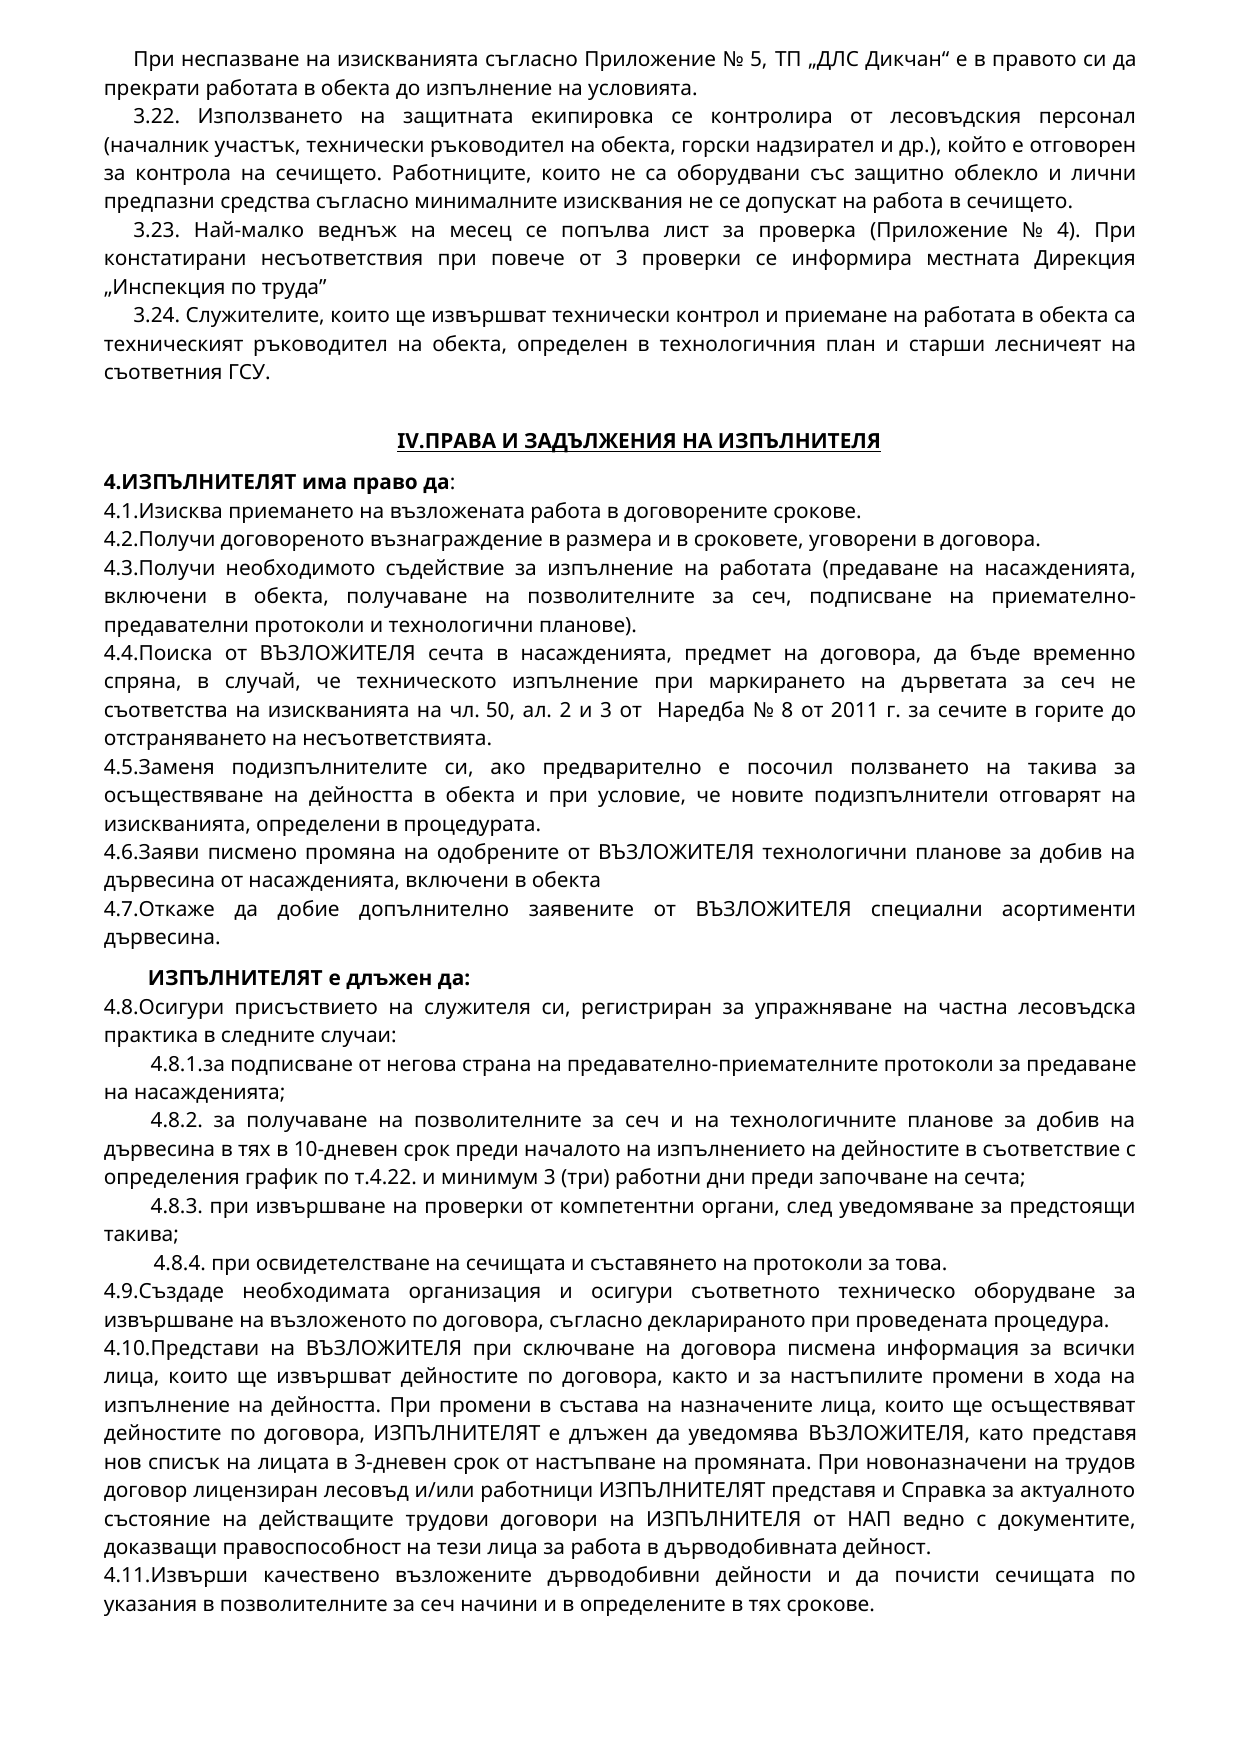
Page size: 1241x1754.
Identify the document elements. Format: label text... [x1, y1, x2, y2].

text 4.4.Поиска от ВЪЗЛОЖИТЕЛЯ сечта в насажденията, предмет на договора, да бъде временно спряна, в случай, че техническото изпълнение при маркирането на дърветата за сеч не съответства на изискванията на чл. 50, ал. 2 и 3 от Наредба № 8 от 2011 г. за сечите в горите до отстраняването на несъответствията. [103, 638, 1137, 752]
text 4.9.Създаде необходимата организация и осигури съответното техническо оборудване за извършване на възложеното по договора, съгласно декларираното при проведената процедура. [103, 1276, 1137, 1333]
text 4.8.1.за подписване от негова страна на предавателно-приемателните протоколи за предаване на насажденията; [103, 1049, 1137, 1106]
text 4.6.Заяви писмено промяна на одобрените от ВЪЗЛОЖИТЕЛЯ технологични планове за добив на дървесина от насажденията, включени в обекта [103, 837, 1137, 894]
text При неспазване на изискванията съгласно Приложение № 5, ТП „ДЛС Дикчан“ е в правото си да прекрати работата в обекта до изпълнение на условията. [103, 44, 1137, 101]
text 4.3.Получи необходимото съдействие за изпълнение на работата (предаване на насажденията, включени в обекта, получаване на позволителните за сеч, подписване на приемателно-предавателни протоколи и технологични планове). [103, 553, 1137, 638]
text 3.24. Служителите, които ще извършват технически контрол и приемане на работата в обекта са техническият ръководител на обекта, определен в технологичния план и старши лесничеят на съответния ГСУ. [103, 300, 1137, 386]
text 4.5.Заменя подизпълнителите си, ако предварително е посочил ползването на такива за осъществяване на дейността в обекта и при условие, че новите подизпълнители отговарят на изискванията, определени в процедурата. [103, 752, 1137, 837]
text 4.8.3. при извършване на проверки от компетентни органи, след уведомяване за предстоящи такива; [103, 1191, 1137, 1248]
text 4.2.Получи договореното възнаграждение в размера и в сроковете, уговорени в договора. [103, 524, 1137, 553]
text ИЗПЪЛНИТЕЛЯТ е длъжен да: [148, 963, 1137, 992]
text 4.11.Извърши качествено възложените дърводобивни дейности и да почисти сечищата по указания в позволителните за сеч начини и в определените в тях срокове. [103, 1561, 1137, 1617]
text 4.8.2. за получаване на позволителните за сеч и на технологичните планове за добив на дървесина в тях в 10-дневен срок преди началото на изпълнението на дейностите в съответствие с определения график по т.4.22. и минимум 3 (три) работни дни преди започване на сечта; [103, 1106, 1137, 1191]
text 4.7.Откаже да добие допълнително заявените от ВЪЗЛОЖИТЕЛЯ специални асортименти дървесина. [103, 894, 1137, 951]
text 4.ИЗПЪЛНИТЕЛЯТ има право да: [103, 467, 1137, 496]
text 3.22. Използването на защитната екипировка се контролира от лесовъдския персонал (началник участък, технически ръководител на обекта, горски надзирател и др.), който е отговорен за контрола на сечището. Работниците, които не са оборудвани със защитно облекло и лични предпазни средства съгласно минималните изисквания не се допускат на работа в сечището. [103, 101, 1137, 215]
text 3.23. Най-малко веднъж на месец се попълва лист за проверка (Приложение № 4). При констатирани несъответствия при повече от 3 проверки се информира местната Дирекция „Инспекция по труда” [103, 215, 1137, 300]
text ІV.ПРАВА И ЗАДЪЛЖЕНИЯ НА ИЗПЪЛНИТЕЛЯ [141, 427, 1137, 455]
text 4.10.Представи на ВЪЗЛОЖИТЕЛЯ при сключване на договора писмена информация за всички лица, които ще извършват дейностите по договора, както и за настъпилите промени в хода на изпълнение на дейността. При промени в състава на назначените лица, които ще осъществяват дейностите по договора, ИЗПЪЛНИТЕЛЯТ е длъжен да уведомява ВЪЗЛОЖИТЕЛЯ, като представя нов списък на лицата в 3-дневен срок от настъпване на промяната. При новоназначени на трудов договор лицензиран лесовъд и/или работници ИЗПЪЛНИТЕЛЯТ представя и Справка за актуалното състояние на действащите трудови договори на ИЗПЪЛНИТЕЛЯ от НАП ведно с документите, доказващи правоспособност на тези лица за работа в дърводобивната дейност. [103, 1333, 1137, 1561]
text 4.1.Изисква приемането на възложената работа в договорените срокове. [103, 496, 1137, 524]
text 4.8.4. при освидетелстване на сечищата и съставянето на протоколи за това. [103, 1248, 1137, 1276]
text 4.8.Осигури присъствието на служителя си, регистриран за упражняване на частна лесовъдска практика в следните случаи: [103, 992, 1137, 1049]
